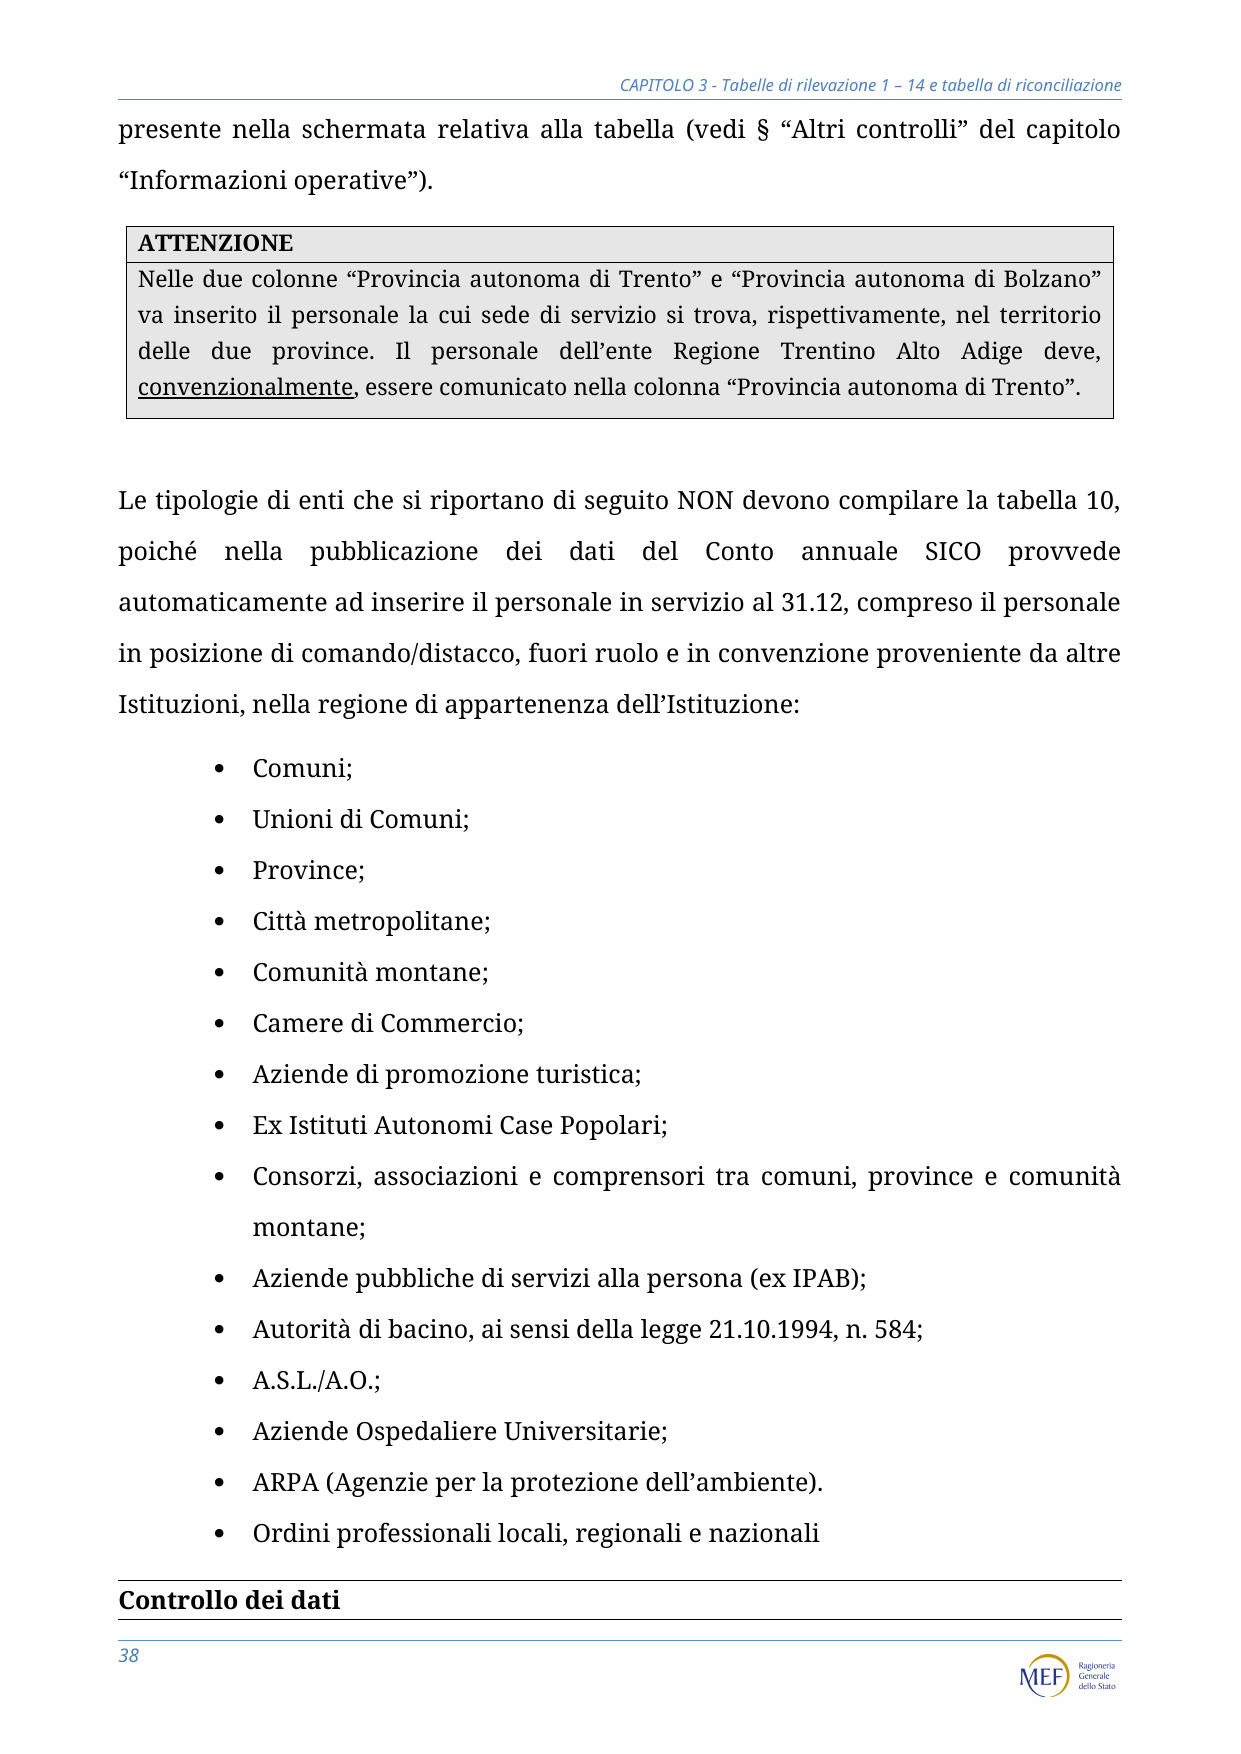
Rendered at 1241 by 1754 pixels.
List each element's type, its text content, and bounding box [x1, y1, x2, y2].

list Unioni di Comuni; [215, 801, 1122, 836]
list A.S.L./A.O.; [215, 1363, 1122, 1397]
list Aziende Ospedaliere Universitarie; [215, 1414, 1122, 1448]
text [118, 112, 1122, 197]
list Aziende pubbliche di servizi alla persona (ex IPAB); [215, 1261, 1122, 1295]
list Consorzi, associazioni e comprensori tra comuni, province e comunità montane; [215, 1159, 1122, 1244]
list Autorità di bacino, ai sensi della legge 21.10.1994, n. 584; [215, 1312, 1122, 1346]
list Comunità montane; [215, 954, 1122, 989]
table_cell Nelle due colonne “Provincia autonoma di Trento” e “Provincia autonoma di Bolzano” va inserito il personale la cui sede di servizio si trova, rispettivamente, nel territorio delle due province. Il personale dell’ente Regione Trentino Alto Adige deve, convenzionalmente, essere comunicato nella colonna “Provincia autonoma di Trento”. [127, 263, 1113, 418]
list Ex Istituti Autonomi Case Popolari; [215, 1108, 1122, 1142]
table_header ATTENZIONE [127, 227, 1113, 262]
list Comuni; [215, 750, 1122, 784]
text Le tipologie di enti che si riportano di seguito NON devono compilare la tabella 10, poiché nella pubblicazione dei dati del Conto annuale SICO provvede automaticamente ad inserire il personale in servizio al 31.12, compreso il personale in posizione di comando/distacco, fuori ruolo e in convenzione proveniente da altre Istituzioni, nella regione di appartenenza dell’Istituzione: [118, 483, 1122, 721]
list ARPA (Agenzie per la protezione dell’ambiente). [215, 1465, 1122, 1499]
list Aziende di promozione turistica; [215, 1057, 1122, 1091]
list Province; [215, 852, 1122, 887]
picture [1011, 1645, 1122, 1706]
list Camere di Commercio; [215, 1006, 1122, 1040]
list Ordini professionali locali, regionali e nazionali [215, 1516, 1122, 1550]
list Città metropolitane; [215, 903, 1122, 938]
text Controllo dei dati [118, 1581, 1122, 1619]
